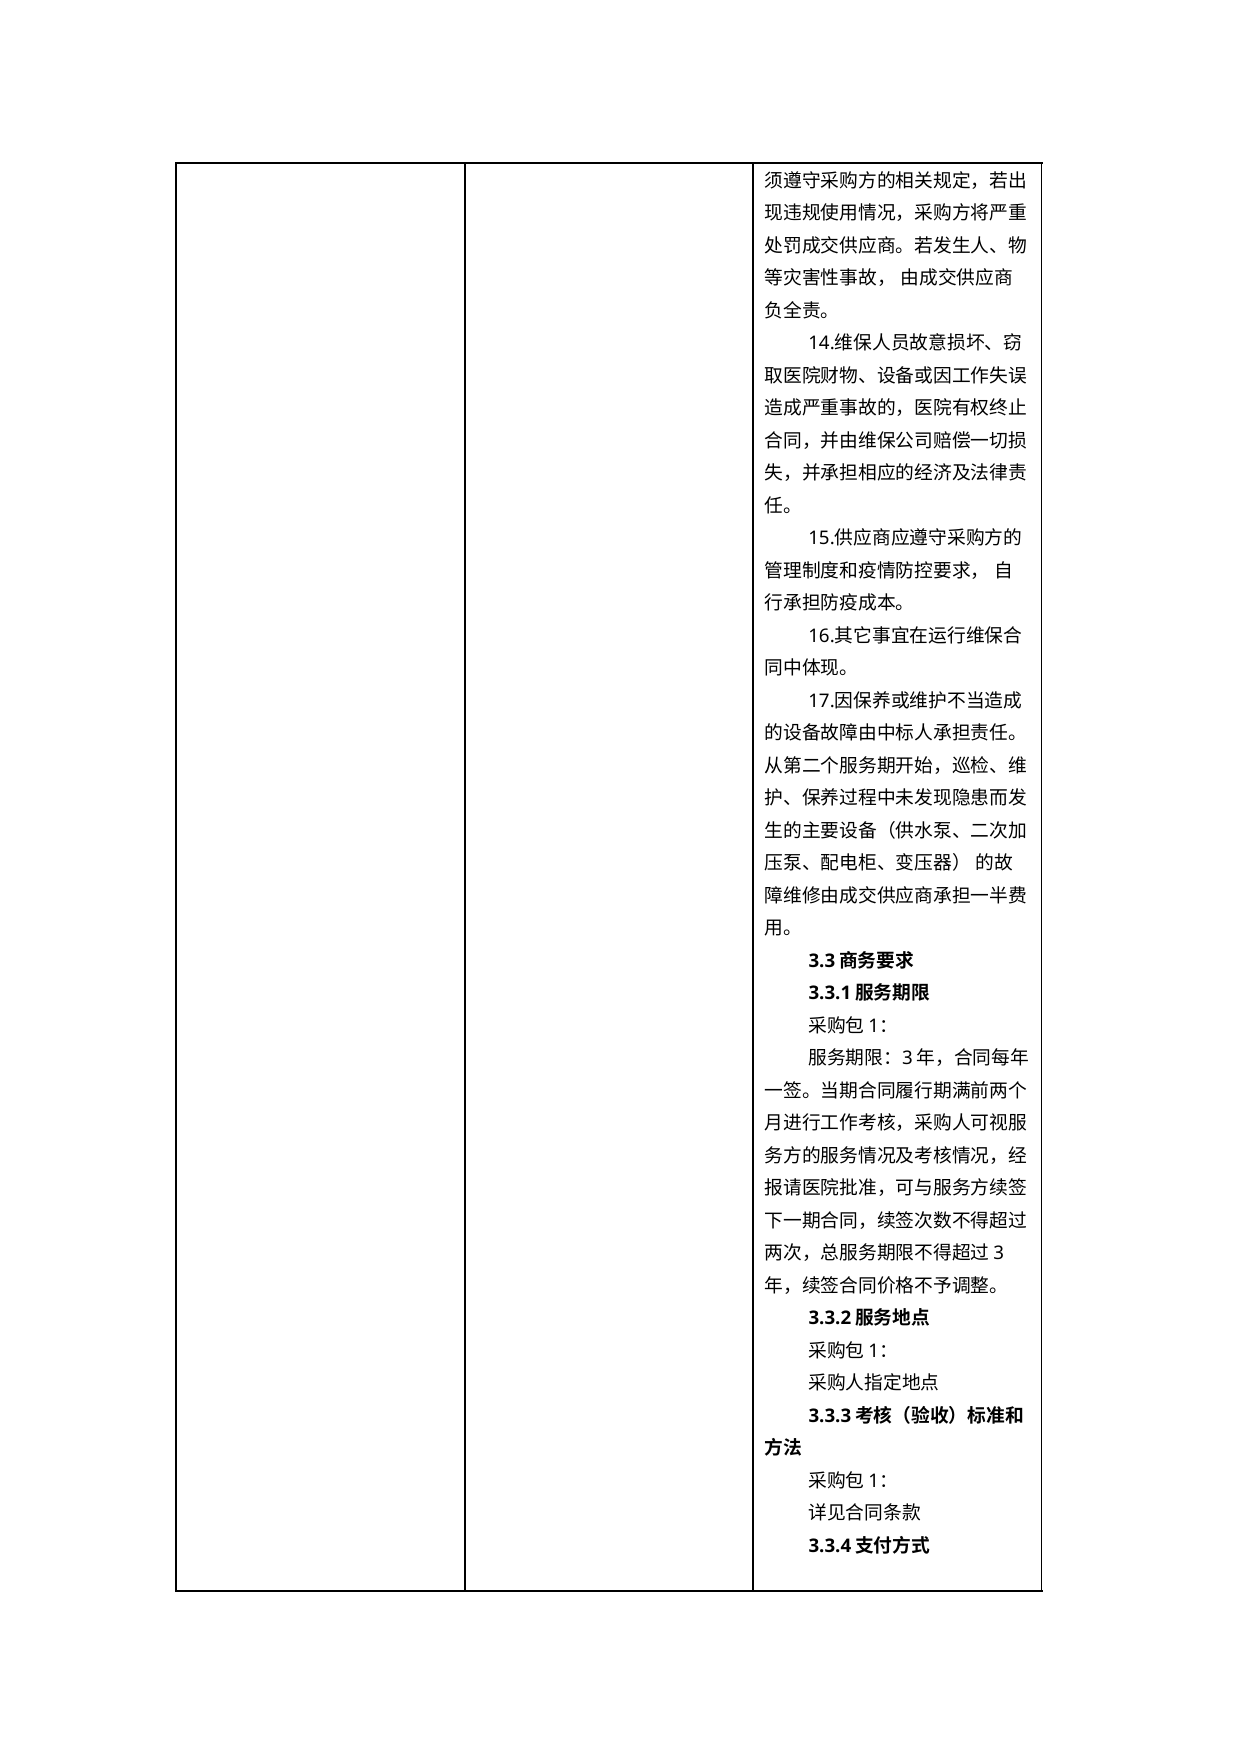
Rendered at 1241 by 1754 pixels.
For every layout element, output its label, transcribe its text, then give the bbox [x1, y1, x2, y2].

table_cell [466, 164, 752, 1590]
table_cell 1 [177, 164, 464, 1590]
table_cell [754, 164, 1041, 1590]
